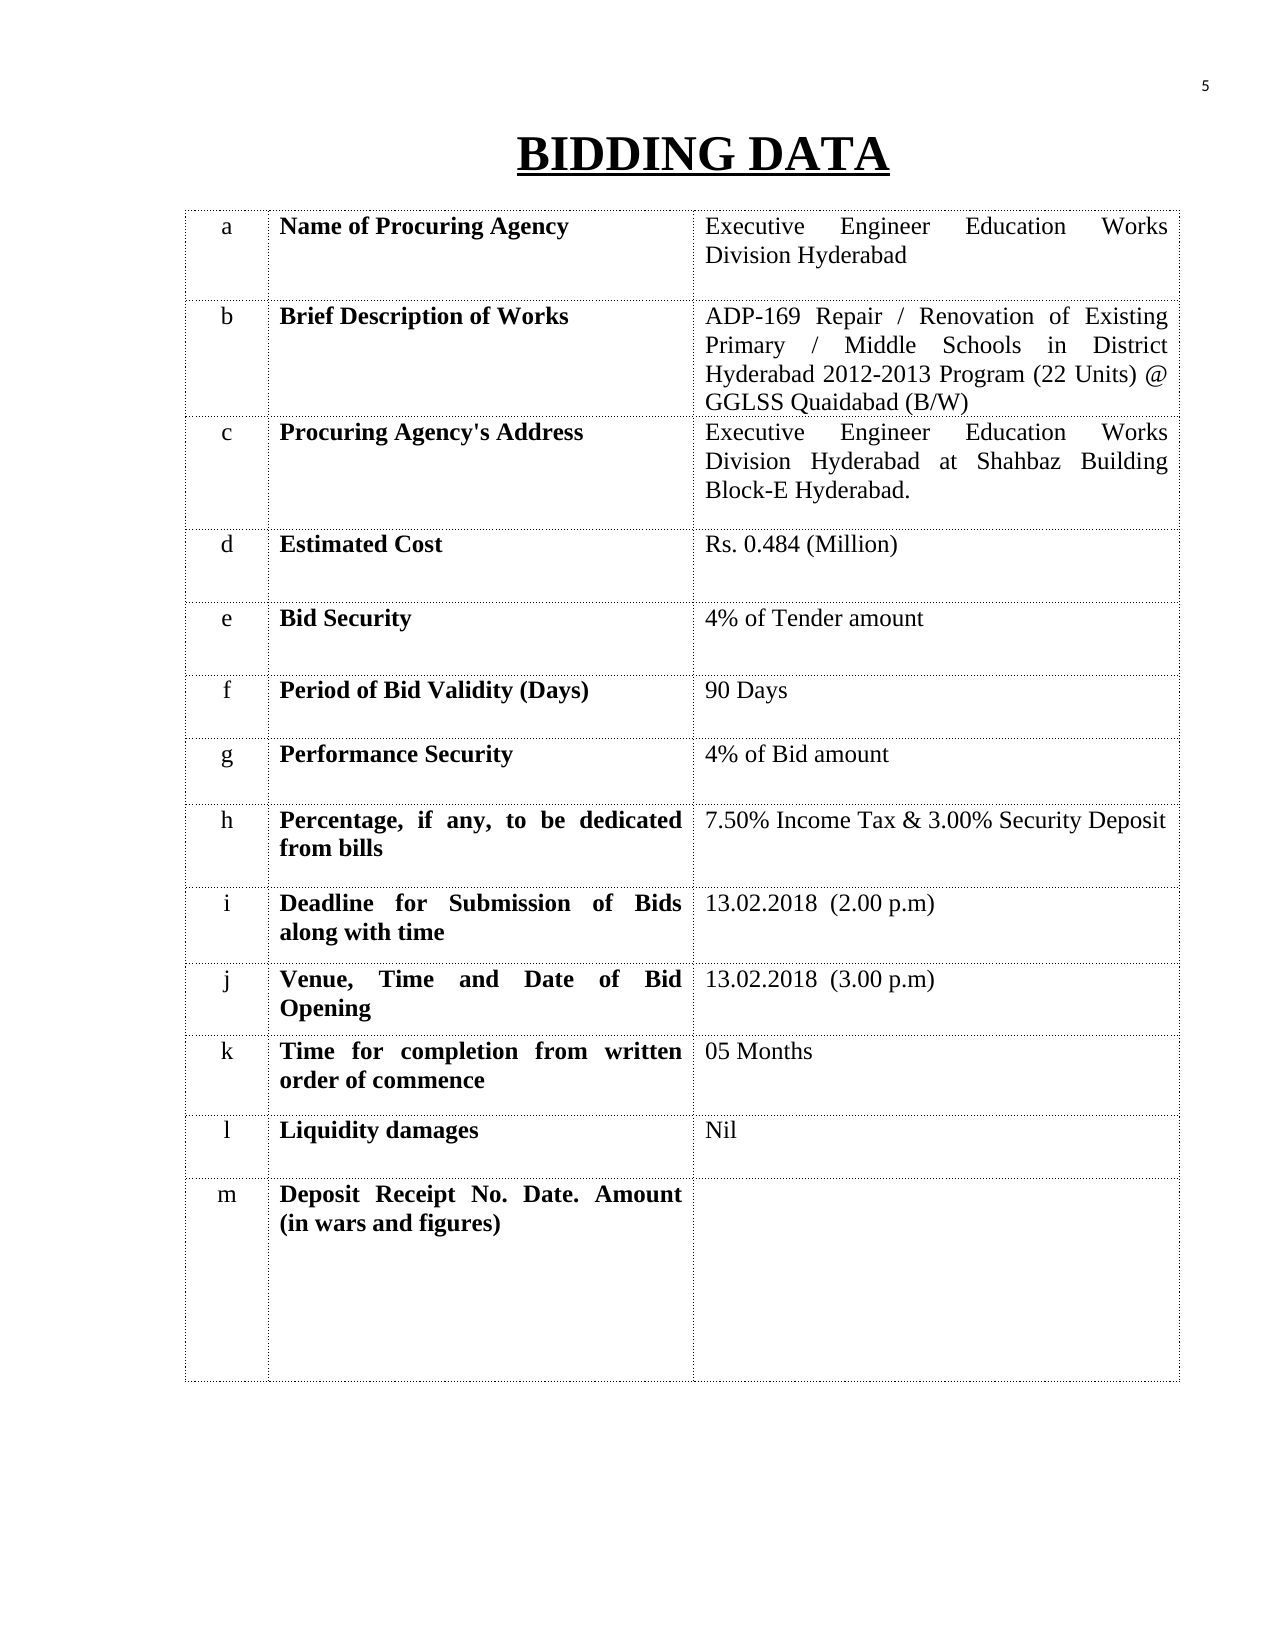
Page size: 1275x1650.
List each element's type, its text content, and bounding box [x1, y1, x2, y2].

table_cell 13.02.2018 (2.00 p.m) [694, 887, 1179, 963]
table_cell 13.02.2018 (3.00 p.m) [694, 963, 1179, 1035]
table_cell ADP-169 Repair / Renovation of Existing Primary / Middle Schools in District Hyderabad 2012-2013 Program (22 Units) @ GGLSS Quaidabad (B/W) [694, 300, 1179, 416]
table_cell Rs. 0.484 (Million) [694, 529, 1179, 602]
table_cell k [186, 1035, 268, 1114]
table_cell f [186, 675, 268, 738]
table_cell m [186, 1178, 268, 1381]
table_cell 4% of Bid amount [694, 738, 1179, 804]
table_cell e [186, 602, 268, 674]
table_header Executive Engineer Education Works Division Hyderabad [694, 210, 1179, 300]
table_header Name of Procuring Agency [268, 210, 694, 300]
table_cell Procuring Agency's Address [268, 416, 694, 528]
table_cell Percentage, if any, to be dedicated from bills [268, 804, 694, 887]
table_cell 05 Months [694, 1035, 1179, 1114]
table_cell Nil [694, 1115, 1179, 1178]
table_cell Period of Bid Validity (Days) [268, 675, 694, 738]
table_cell Time for completion from written order of commence [268, 1035, 694, 1114]
table_cell l [186, 1115, 268, 1178]
table_cell Liquidity damages [268, 1115, 694, 1178]
table_cell Deposit Receipt No. Date. Amount (in wars and figures) [268, 1178, 694, 1381]
table_cell h [186, 804, 268, 887]
table_cell j [186, 963, 268, 1035]
table_cell g [186, 738, 268, 804]
table_cell Venue, Time and Date of Bid Opening [268, 963, 694, 1035]
table_cell 90 Days [694, 675, 1179, 738]
table_cell c [186, 416, 268, 528]
table_cell d [186, 529, 268, 602]
table_cell [694, 1178, 1179, 1381]
table_cell Deadline for Submission of Bids along with time [268, 887, 694, 963]
table_cell Performance Security [268, 738, 694, 804]
table_cell Bid Security [268, 602, 694, 674]
table_header a [186, 210, 268, 300]
text BIDDING DATA [197, 123, 1209, 181]
table_cell Executive Engineer Education Works Division Hyderabad at Shahbaz Building Block-E Hyderabad. [694, 416, 1179, 528]
table_cell Brief Description of Works [268, 300, 694, 416]
table_cell 7.50% Income Tax & 3.00% Security Deposit [694, 804, 1179, 887]
table_cell b [186, 300, 268, 416]
table_cell i [186, 887, 268, 963]
table_cell Estimated Cost [268, 529, 694, 602]
table_cell 4% of Tender amount [694, 602, 1179, 674]
